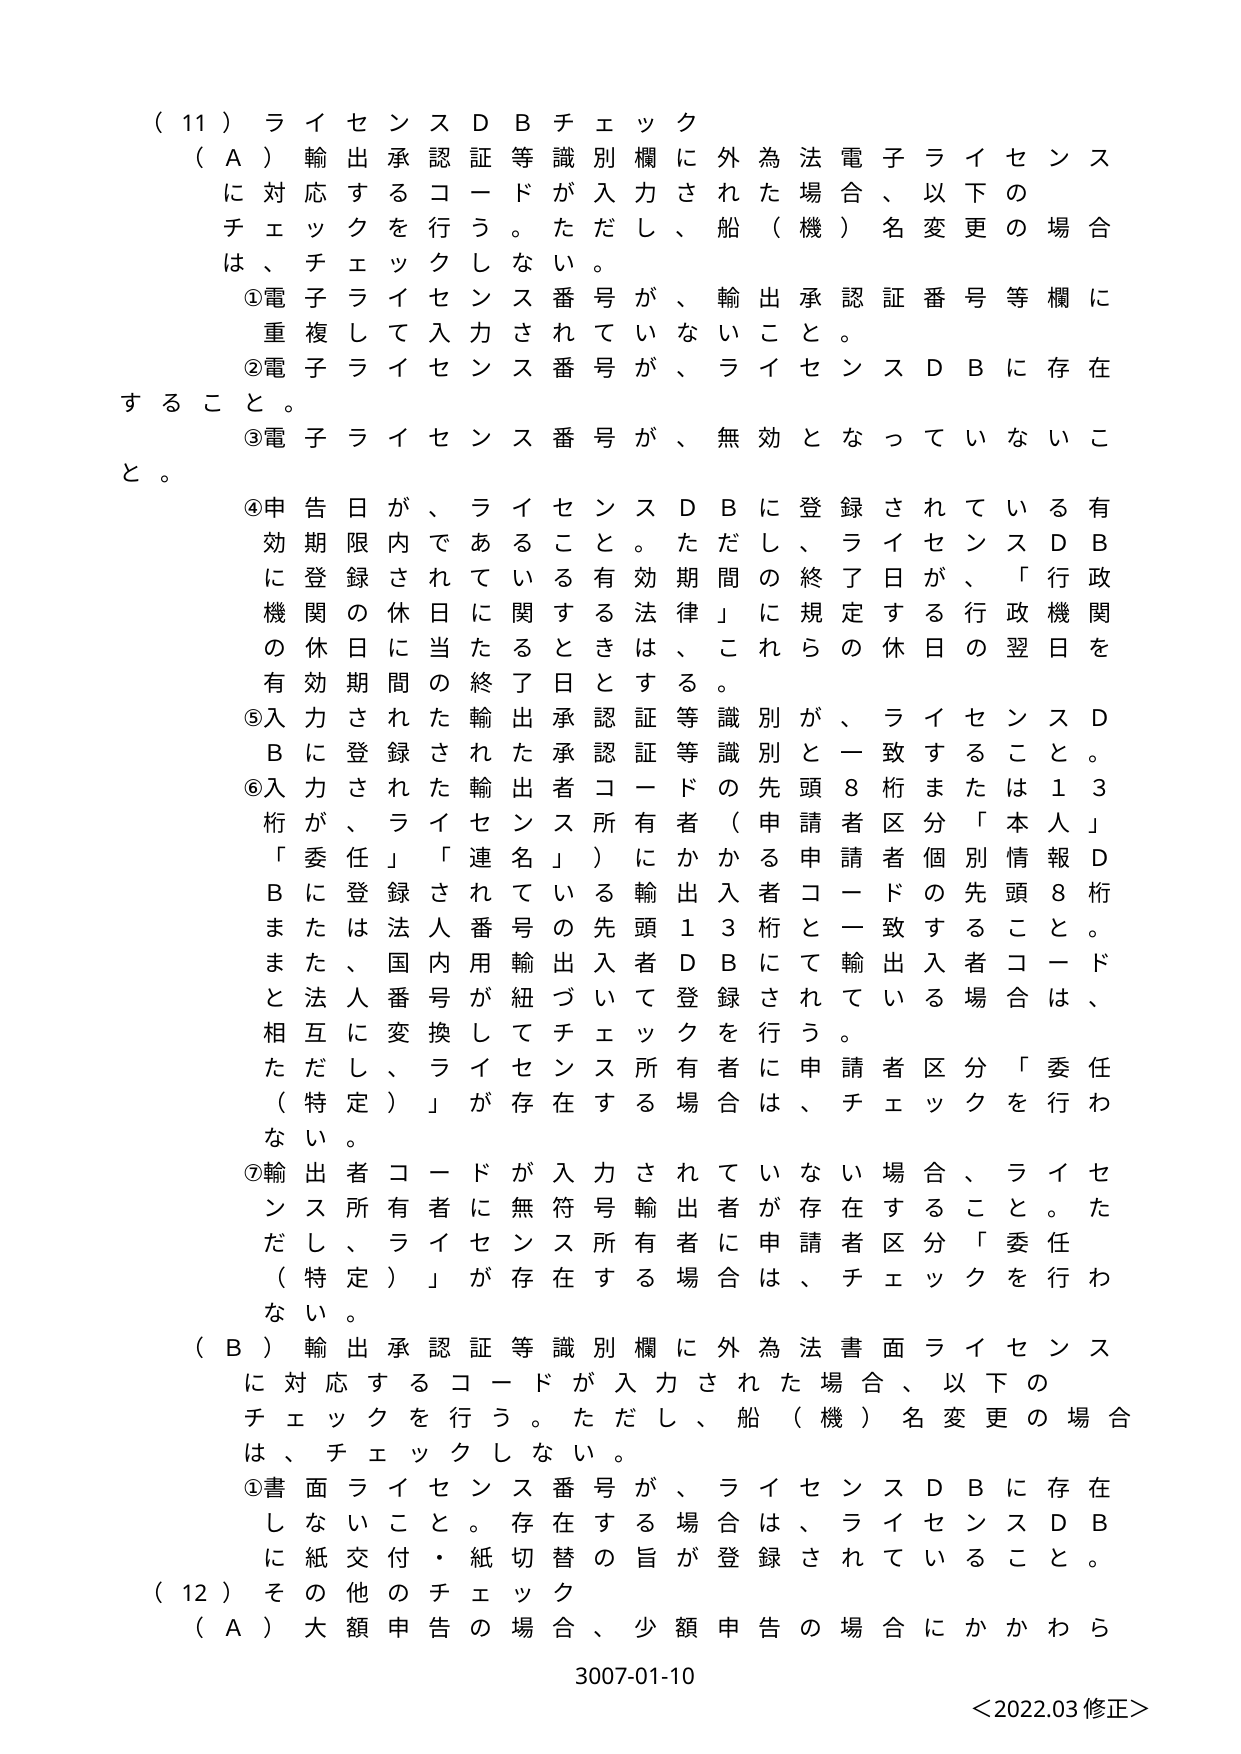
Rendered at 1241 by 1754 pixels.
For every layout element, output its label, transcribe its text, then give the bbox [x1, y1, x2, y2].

text （11）ライセンスＤＢチェック [119, 104, 1150, 139]
text ⑦輸出者コードが入力されていない場合、ライセンス所有者に無符号輸出者が存在すること。ただし、ライセンス所有者に申請者区分「委任（特定）」が存在する場合は、チェックを行わない。 [223, 1154, 1150, 1329]
text ②電子ライセンス番号が、ライセンスＤＢに存在すること。 [119, 349, 1150, 419]
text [119, 1609, 1150, 1644]
text ⑥入力された輸出者コードの先頭８桁または１３桁が、ライセンス所有者（申請者区分「本人」「委任」「連名」）にかかる申請者個別情報ＤＢに登録されている輸出入者コードの先頭８桁または法人番号の先頭１３桁と一致すること。また、国内用輸出入者ＤＢにて輸出入者コードと法人番号が紐づいて登録されている場合は、相互に変換してチェックを行う。 ただし、ライセンス所有者に申請者区分「委任（特定）」が存在する場合は、チェックを行わない。 [223, 769, 1150, 1154]
text ④申告日が、ライセンスＤＢに登録されている有効期限内であること。ただし、ライセンスＤＢに登録されている有効期間の終了日が、「行政機関の休日に関する法律」に規定する行政機関の休日に当たるときは、これらの休日の翌日を有効期間の終了日とする。 [223, 489, 1150, 699]
text ①電子ライセンス番号が、輸出承認証番号等欄に重複して入力されていないこと。 [223, 279, 1150, 349]
text ①書面ライセンス番号が、ライセンスＤＢに存在しないこと。存在する場合は、ライセンスＤＢに紙交付・紙切替の旨が登録されていること。 [223, 1469, 1150, 1574]
text （12）その他のチェック [119, 1574, 1150, 1609]
text ③電子ライセンス番号が、無効となっていないこと。 [119, 419, 1150, 489]
text ⑤入力された輸出承認証等識別が、ライセンスＤＢに登録された承認証等識別と一致すること。 [223, 699, 1150, 769]
text （Ａ）輸出承認証等識別欄に外為法電子ライセンスに対応するコードが入力された場合、以下のチェックを行う。ただし、船（機）名変更の場合は、チェックしない。 [161, 139, 1150, 279]
text （Ｂ）輸出承認証等識別欄に外為法書面ライセンスに対応するコードが入力された場合、以下のチェックを行う。ただし、船（機）名変更の場合は、チェックしない。 [161, 1329, 1150, 1469]
